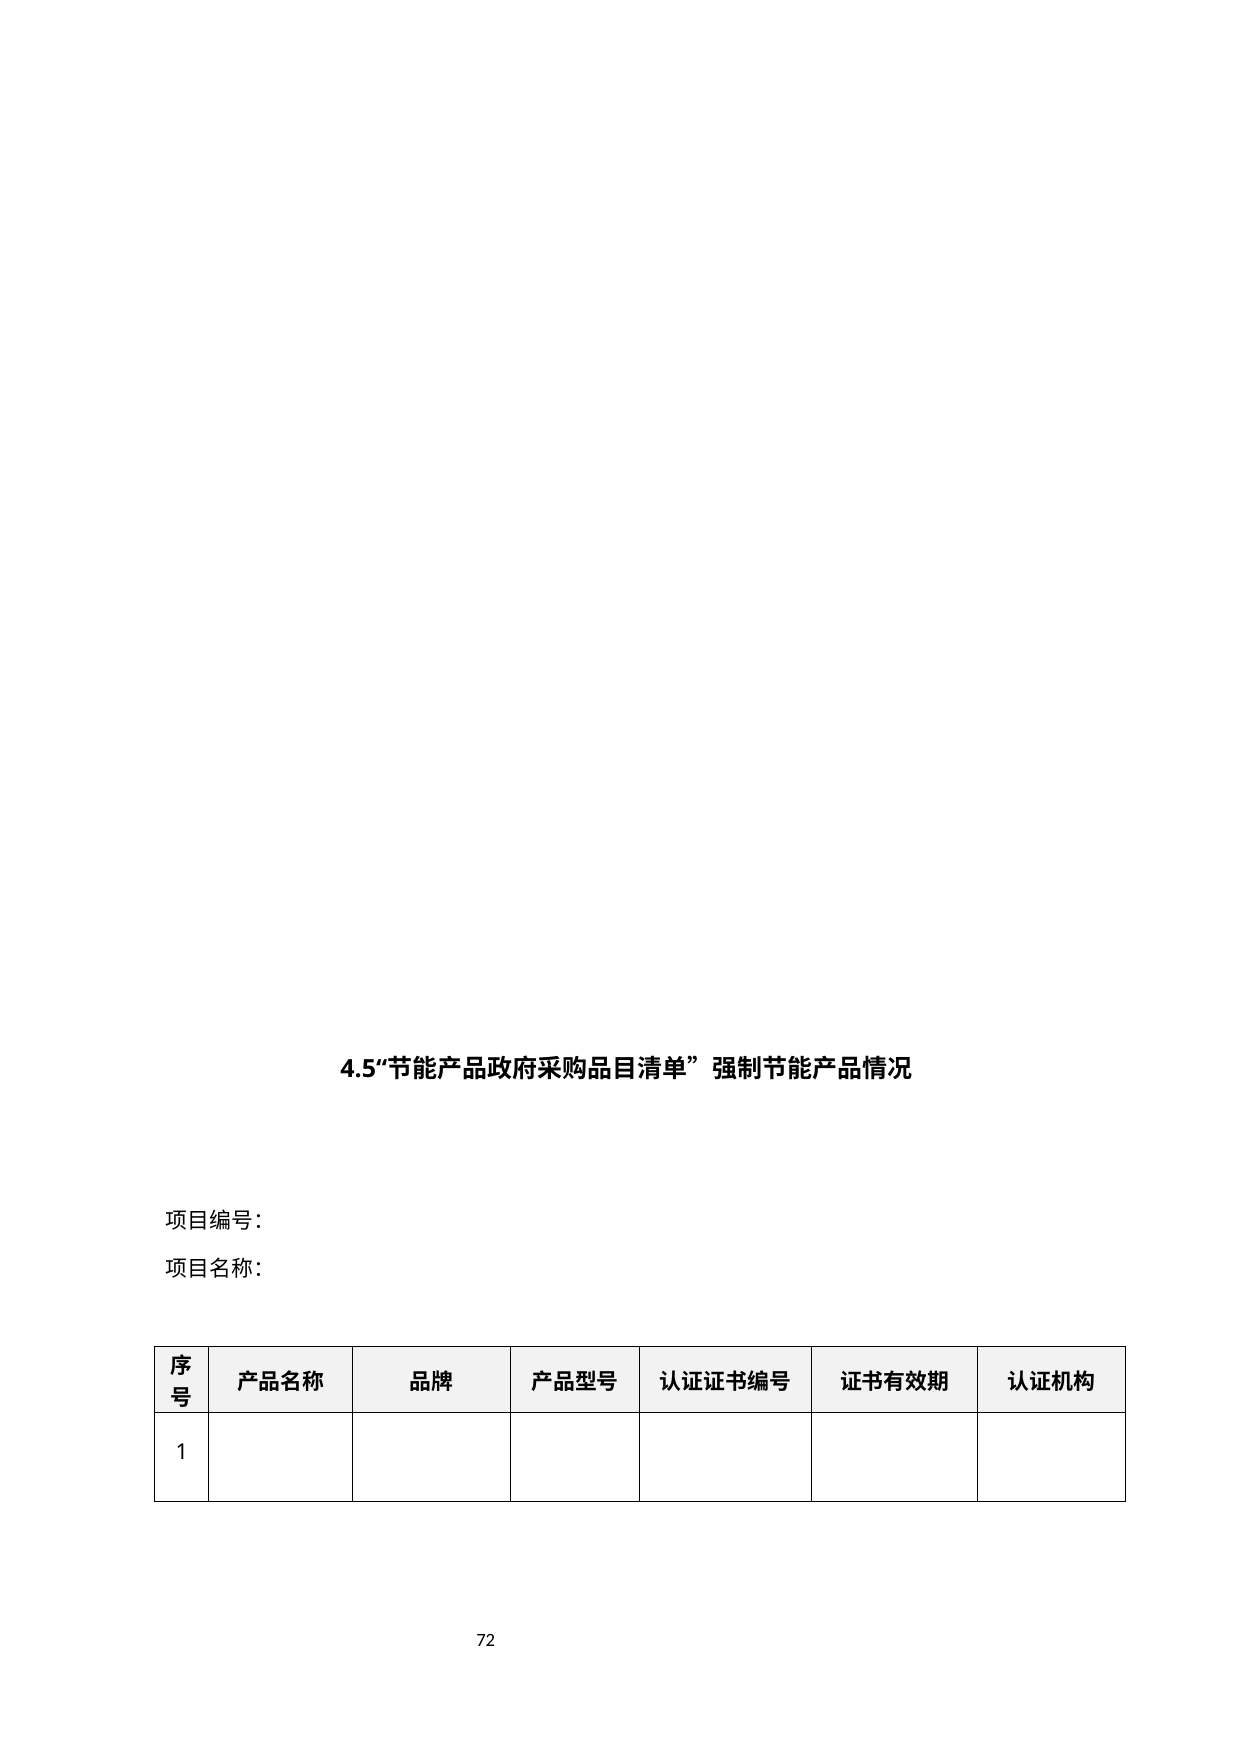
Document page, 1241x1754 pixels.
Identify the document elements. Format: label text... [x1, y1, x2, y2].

text 4.5“节能产品政府采购品目清单”强制节能产品情况 [165, 1034, 1087, 1099]
table_header 认证证书编号 [640, 1347, 811, 1412]
text 项目编号： [165, 1202, 1087, 1235]
text 项目名称： [165, 1251, 1087, 1283]
table_cell 1 [155, 1413, 208, 1501]
table_cell [640, 1413, 811, 1501]
table_header 序号 [155, 1347, 208, 1412]
table_header 品牌 [353, 1347, 510, 1412]
table_cell [978, 1413, 1125, 1501]
table_cell [209, 1413, 352, 1501]
table_header 产品名称 [209, 1347, 352, 1412]
table_cell [812, 1413, 977, 1501]
table_header 产品型号 [511, 1347, 639, 1412]
table_header 认证机构 [978, 1347, 1125, 1412]
table_cell [353, 1413, 510, 1501]
table_cell [511, 1413, 639, 1501]
table_header 证书有效期 [812, 1347, 977, 1412]
